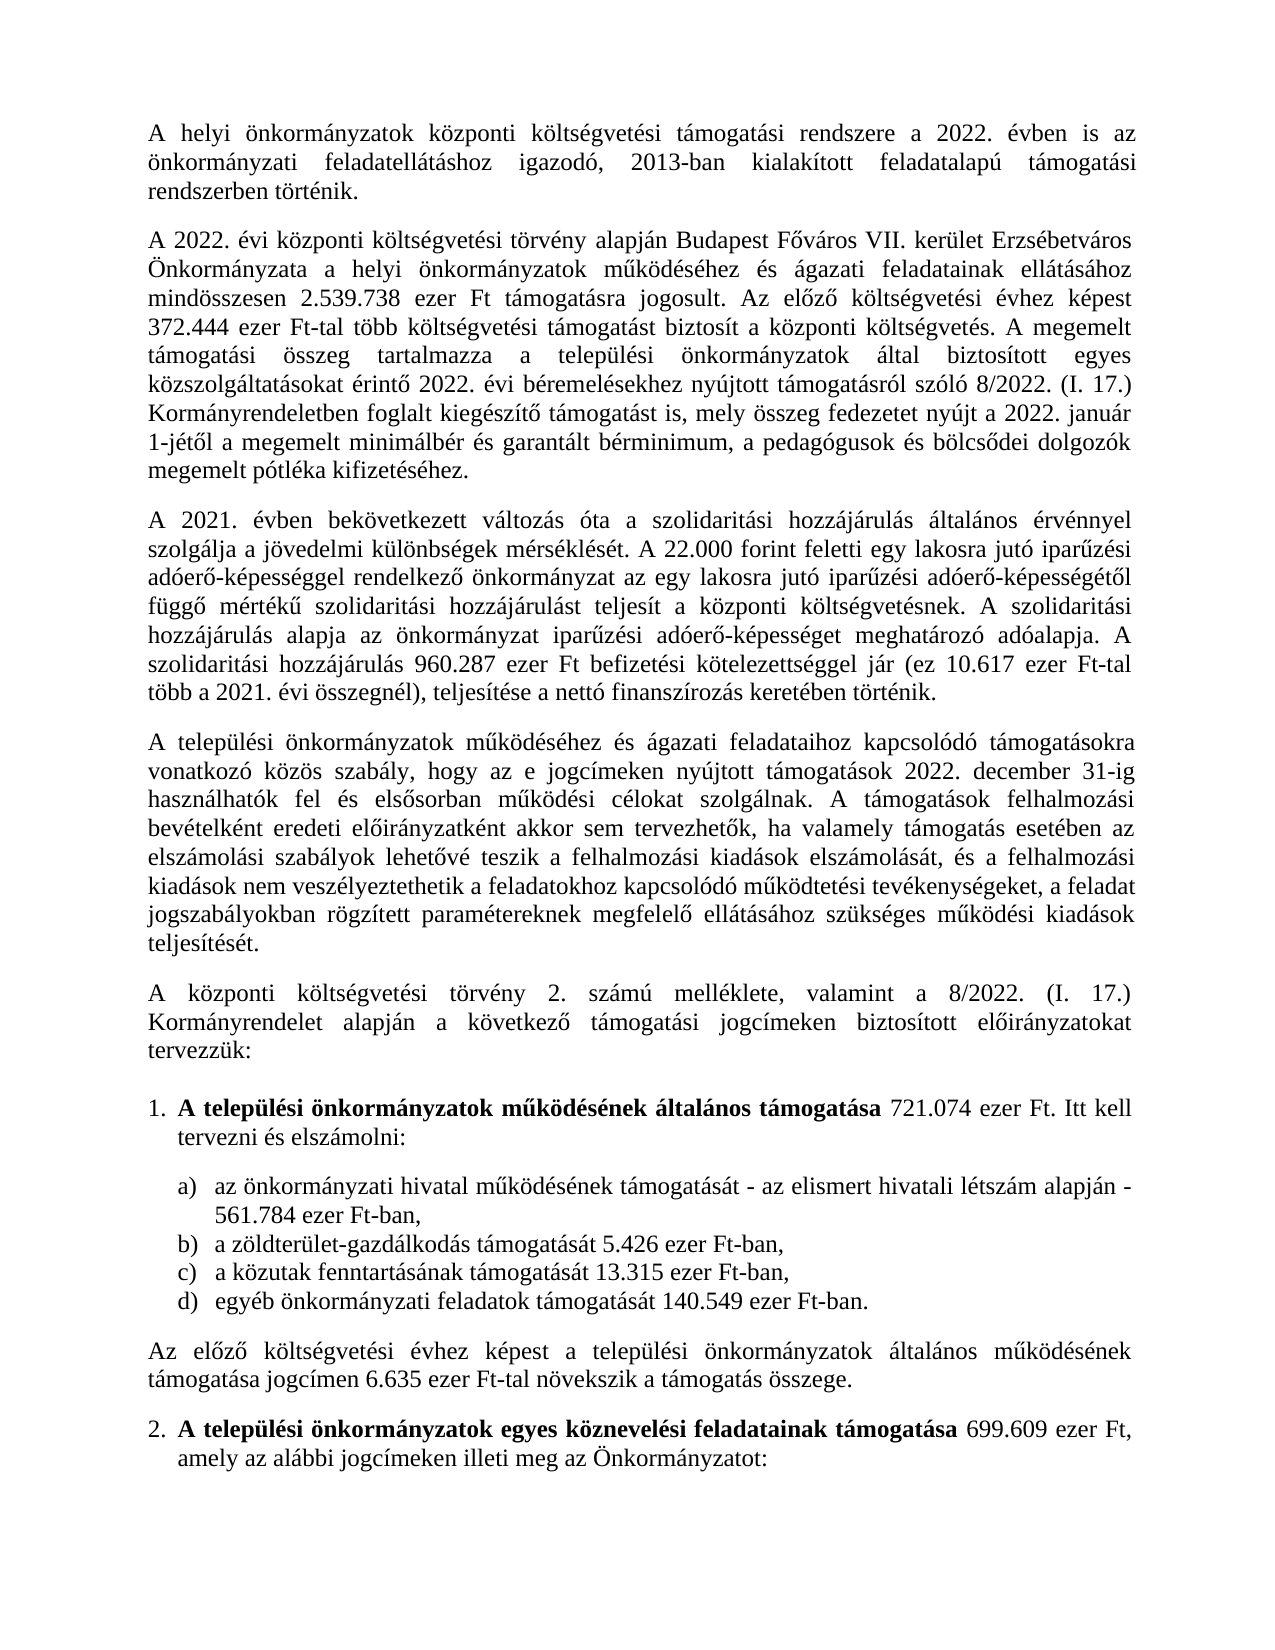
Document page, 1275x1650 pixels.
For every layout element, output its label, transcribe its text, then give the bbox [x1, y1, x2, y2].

list az önkormányzati hivatal működésének támogatását - az elismert hivatali létszám alapján - 561.784 ezer Ft-ban, [177, 1171, 1132, 1229]
text A helyi önkormányzatok központi költségvetési támogatási rendszere a 2022. évben is az önkormányzati feladatellátáshoz igazodó, 2013-ban kialakított feladatalapú támogatási rendszerben történik. [148, 118, 1137, 204]
list A települési önkormányzatok egyes köznevelési feladatainak támogatása 699.609 ezer Ft, amely az alábbi jogcímeken illeti meg az Önkormányzatot: [148, 1414, 1132, 1472]
text Az előző költségvetési évhez képest a települési önkormányzatok általános működésének támogatása jogcímen 6.635 ezer Ft-tal növekszik a támogatás összege. [148, 1336, 1132, 1393]
text A 2022. évi központi költségvetési törvény alapján Budapest Főváros VII. kerület Erzsébetváros Önkormányzata a helyi önkormányzatok működéséhez és ágazati feladatainak ellátásához mindösszesen 2.539.738 ezer Ft támogatásra jogosult. Az előző költségvetési évhez képest 372.444 ezer Ft-tal több költségvetési támogatást biztosít a központi költségvetés. A megemelt támogatási összeg tartalmazza a települési önkormányzatok által biztosított egyes közszolgáltatásokat érintő 2022. évi béremelésekhez nyújtott támogatásról szóló 8/2022. (I. 17.) Kormányrendeletben foglalt kiegészítő támogatást is, mely összeg fedezetet nyújt a 2022. január 1-jétől a megemelt minimálbér és garantált bérminimum, a pedagógusok és bölcsődei dolgozók megemelt pótléka kifizetéséhez. [148, 225, 1132, 484]
text A 2021. évben bekövetkezett változás óta a szolidaritási hozzájárulás általános érvénnyel szolgálja a jövedelmi különbségek mérséklését. A 22.000 forint feletti egy lakosra jutó iparűzési adóerő-képességgel rendelkező önkormányzat az egy lakosra jutó iparűzési adóerő-képességétől függő mértékű szolidaritási hozzájárulást teljesít a központi költségvetésnek. A szolidaritási hozzájárulás alapja az önkormányzat iparűzési adóerő-képességet meghatározó adóalapja. A szolidaritási hozzájárulás 960.287 ezer Ft befizetési kötelezettséggel jár (ez 10.617 ezer Ft-tal több a 2021. évi összegnél), teljesítése a nettó finanszírozás keretében történik. [148, 505, 1132, 706]
list egyéb önkormányzati feladatok támogatását 140.549 ezer Ft-ban. [177, 1286, 1132, 1315]
list a közutak fenntartásának támogatását 13.315 ezer Ft-ban, [177, 1257, 1132, 1286]
text A központi költségvetési törvény 2. számú melléklete, valamint a 8/2022. (I. 17.) Kormányrendelet alapján a következő támogatási jogcímeken biztosított előirányzatokat tervezzük: [148, 978, 1132, 1064]
text A települési önkormányzatok működéséhez és ágazati feladataihoz kapcsolódó támogatásokra vonatkozó közös szabály, hogy az e jogcímeken nyújtott támogatások 2022. december 31-ig használhatók fel és elsősorban működési célokat szolgálnak. A támogatások felhalmozási bevételként eredeti előirányzatként akkor sem tervezhetők, ha valamely támogatás esetében az elszámolási szabályok lehetővé teszik a felhalmozási kiadások elszámolását, és a felhalmozási kiadások nem veszélyeztethetik a feladatokhoz kapcsolódó működtetési tevékenységeket, a feladat jogszabályokban rögzített paramétereknek megfelelő ellátásához szükséges működési kiadások teljesítését. [148, 727, 1136, 957]
list A települési önkormányzatok működésének általános támogatása 721.074 ezer Ft. Itt kell tervezni és elszámolni: [148, 1093, 1132, 1150]
list a zöldterület-gazdálkodás támogatását 5.426 ezer Ft-ban, [177, 1229, 1132, 1257]
